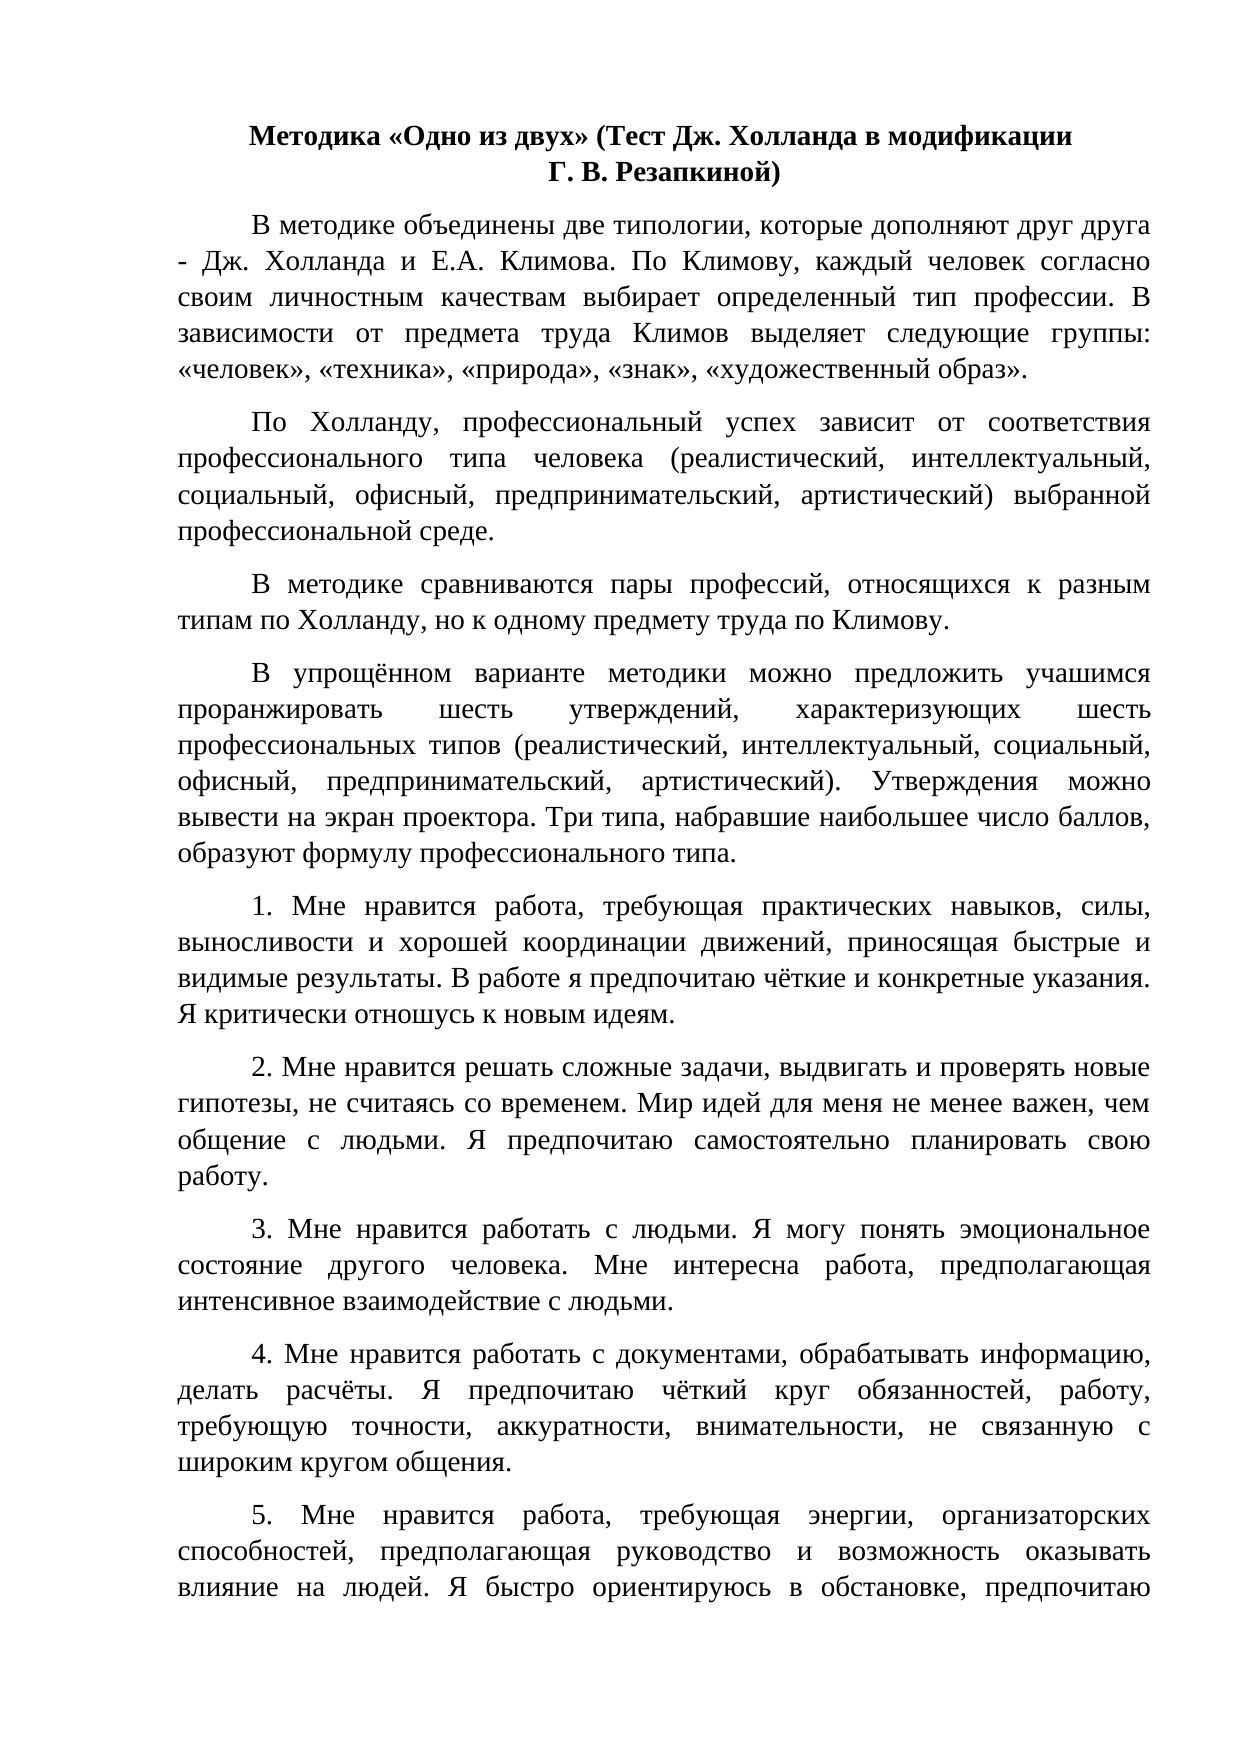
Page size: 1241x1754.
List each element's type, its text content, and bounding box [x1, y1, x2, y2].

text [177, 1497, 1152, 1603]
text 3. Мне нравится работать с людьми. Я могу понять эмоциональное состояние другого человека. Мне интересна работа, предполагающая интенсивное взаимодействие с людьми. [177, 1211, 1152, 1317]
text 1. Мне нравится работа, требующая практических навыков, силы, выносливости и хорошей координации движений, приносящая быстрые и видимые результаты. В работе я предпочитаю чёткие и конкретные указания. Я критически отношусь к новым идеям. [177, 888, 1152, 1030]
text 4. Мне нравится работать с документами, обрабатывать информацию, делать расчёты. Я предпочитаю чёткий круг обязанностей, работу, требующую точности, аккуратности, внимательности, не связанную с широким кругом общения. [177, 1336, 1152, 1478]
text Методика «Одно из двух» (Тест Дж. Холланда в модификации Г. В. Резапкиной) [177, 118, 1152, 188]
text В методике объединены две типологии, которые дополняют друг друга - Дж. Холланда и Е.А. Климова. По Климову, каждый человек согласно своим личностным качествам выбирает определенный тип профессии. В зависимости от предмета труда Климов выделяет следующие группы: «человек», «техника», «природа», «знак», «художественный образ». [177, 207, 1152, 385]
text В упрощённом варианте методики можно предложить учашимся проранжировать шесть утверждений, характеризующих шесть профессиональных типов (реалистический, интеллектуальный, социальный, офисный, предпринимательский, артистический). Утверждения можно вывести на экран проектора. Три типа, набравшие наибольшее число баллов, образуют формулу профессионального типа. [177, 655, 1152, 869]
text В методике сравниваются пары профессий, относящихся к разным типам по Холланду, но к одному предмету труда по Климову. [177, 566, 1152, 635]
text 2. Мне нравится решать сложные задачи, выдвигать и проверять новые гипотезы, не считаясь со временем. Мир идей для меня не менее важен, чем общение с людьми. Я предпочитаю самостоятельно планировать свою работу. [177, 1049, 1152, 1191]
text По Холланду, профессиональный успех зависит от соответствия профессионального типа человека (реалистический, интеллектуальный, социальный, офисный, предпринимательский, артистический) выбранной профессиональной среде. [177, 404, 1152, 546]
